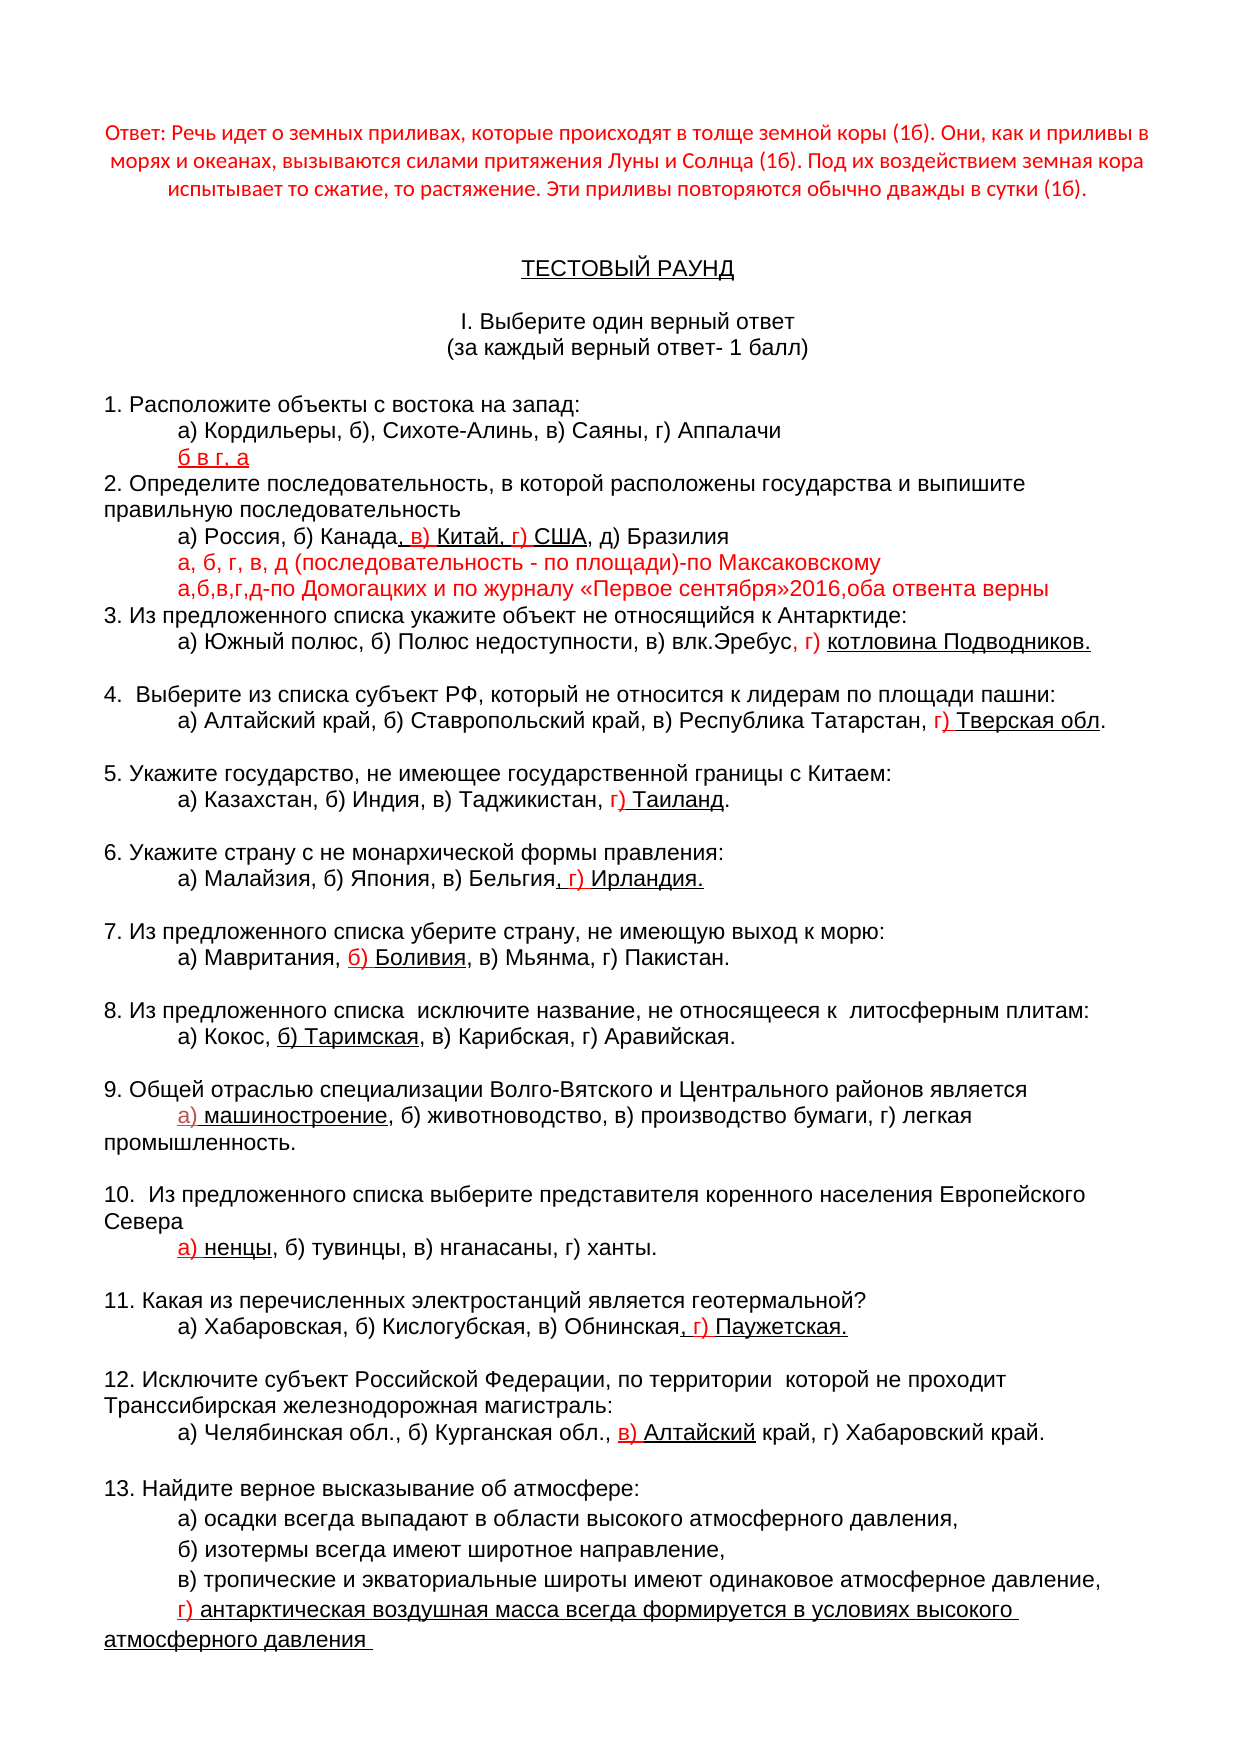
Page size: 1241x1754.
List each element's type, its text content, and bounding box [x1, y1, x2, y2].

text а) Кордильеры, б), Сихоте-Алинь, в) Саяны, г) Аппалачи [103, 417, 1152, 443]
text а) Южный полюс, б) Полюс недоступности, в) влк.Эребус, г) котловина Подводников. [103, 628, 1152, 654]
text 7. Из предложенного списка уберите страну, не имеющую выход к морю: [103, 918, 1152, 944]
text а) осадки всегда выпадают в области высокого атмосферного давления, [103, 1505, 1152, 1532]
text а, б, г, в, д (последовательность - по площади)-по Максаковскому [103, 549, 1152, 575]
text 11. Какая из перечисленных электростанций является геотермальной? [103, 1287, 1152, 1313]
text а) Малайзия, б) Япония, в) Бельгия, г) Ирландия. [103, 865, 1152, 892]
text а) Казахстан, б) Индия, в) Таджикистан, г) Таиланд. [103, 786, 1152, 812]
text 1. Расположите объекты с востока на запад: [103, 391, 1152, 417]
text а) Россия, б) Канада, в) Китай, г) США, д) Бразилия [103, 523, 1152, 549]
text 12. Исключите субъект Российской Федерации, по территории которой не проходит Транссибирская железнодорожная магистраль: [103, 1366, 1152, 1419]
text а) Хабаровская, б) Кислогубская, в) Обнинская, г) Паужетская. [103, 1313, 1152, 1339]
text ТЕСТОВЫЙ РАУНД [103, 255, 1152, 282]
text 9. Общей отраслью специализации Волго-Вятского и Центрального районов является [103, 1076, 1152, 1102]
text 4. Выберите из списка субъект РФ, который не относится к лидерам по площади пашни: [103, 681, 1152, 707]
text а) ненцы, б) тувинцы, в) нганасаны, г) ханты. [103, 1234, 1152, 1261]
text в) тропические и экваториальные широты имеют одинаковое атмосферное давление, [103, 1566, 1152, 1592]
text 2. Определите последовательность, в которой расположены государства и выпишите правильную последовательность [103, 470, 1152, 523]
text а) Челябинская обл., б) Курганская обл., в) Алтайский край, г) Хабаровский край. [103, 1419, 1152, 1445]
text I. Выберите один верный ответ [103, 308, 1152, 334]
text 5. Укажите государство, не имеющее государственной границы с Китаем: [103, 760, 1152, 786]
text а) машиностроение, б) животноводство, в) производство бумаги, г) легкая промышленность. [103, 1102, 1152, 1155]
text (за каждый верный ответ- 1 балл) [103, 334, 1152, 361]
text г) антарктическая воздушная масса всегда формируется в условиях высокого атмосферного давления [103, 1596, 1152, 1653]
text 10. Из предложенного списка выберите представителя коренного населения Европейского Севера [103, 1181, 1152, 1234]
text Ответ: Речь идет о земных приливах, которые происходят в толще земной коры (1б). Они, как и приливы в морях и океанах, вызываются силами притяжения Луны и Солнца (1б). Под их воздействием земная кора испытывает то сжатие, то растяжение. Эти приливы повторяются обычно дважды в сутки (1б). [103, 118, 1152, 202]
text а,б,в,г,д-по Домогацких и по журналу «Первое сентября»2016,оба отвента верны [103, 575, 1152, 602]
text б в г, а [103, 443, 1152, 470]
text 6. Укажите страну с не монархической формы правления: [103, 839, 1152, 865]
text 3. Из предложенного списка укажите объект не относящийся к Антарктиде: [103, 602, 1152, 628]
text 13. Найдите верное высказывание об атмосфере: [103, 1475, 1152, 1502]
text а) Мавритания, б) Боливия, в) Мьянма, г) Пакистан. [103, 944, 1152, 971]
text а) Алтайский край, б) Ставропольский край, в) Республика Татарстан, г) Тверская обл. [103, 707, 1152, 733]
text б) изотермы всегда имеют широтное направление, [103, 1536, 1152, 1562]
text а) Кокос, б) Таримская, в) Карибская, г) Аравийская. [103, 1023, 1152, 1050]
text 8. Из предложенного списка исключите название, не относящееся к литосферным плитам: [103, 997, 1152, 1023]
